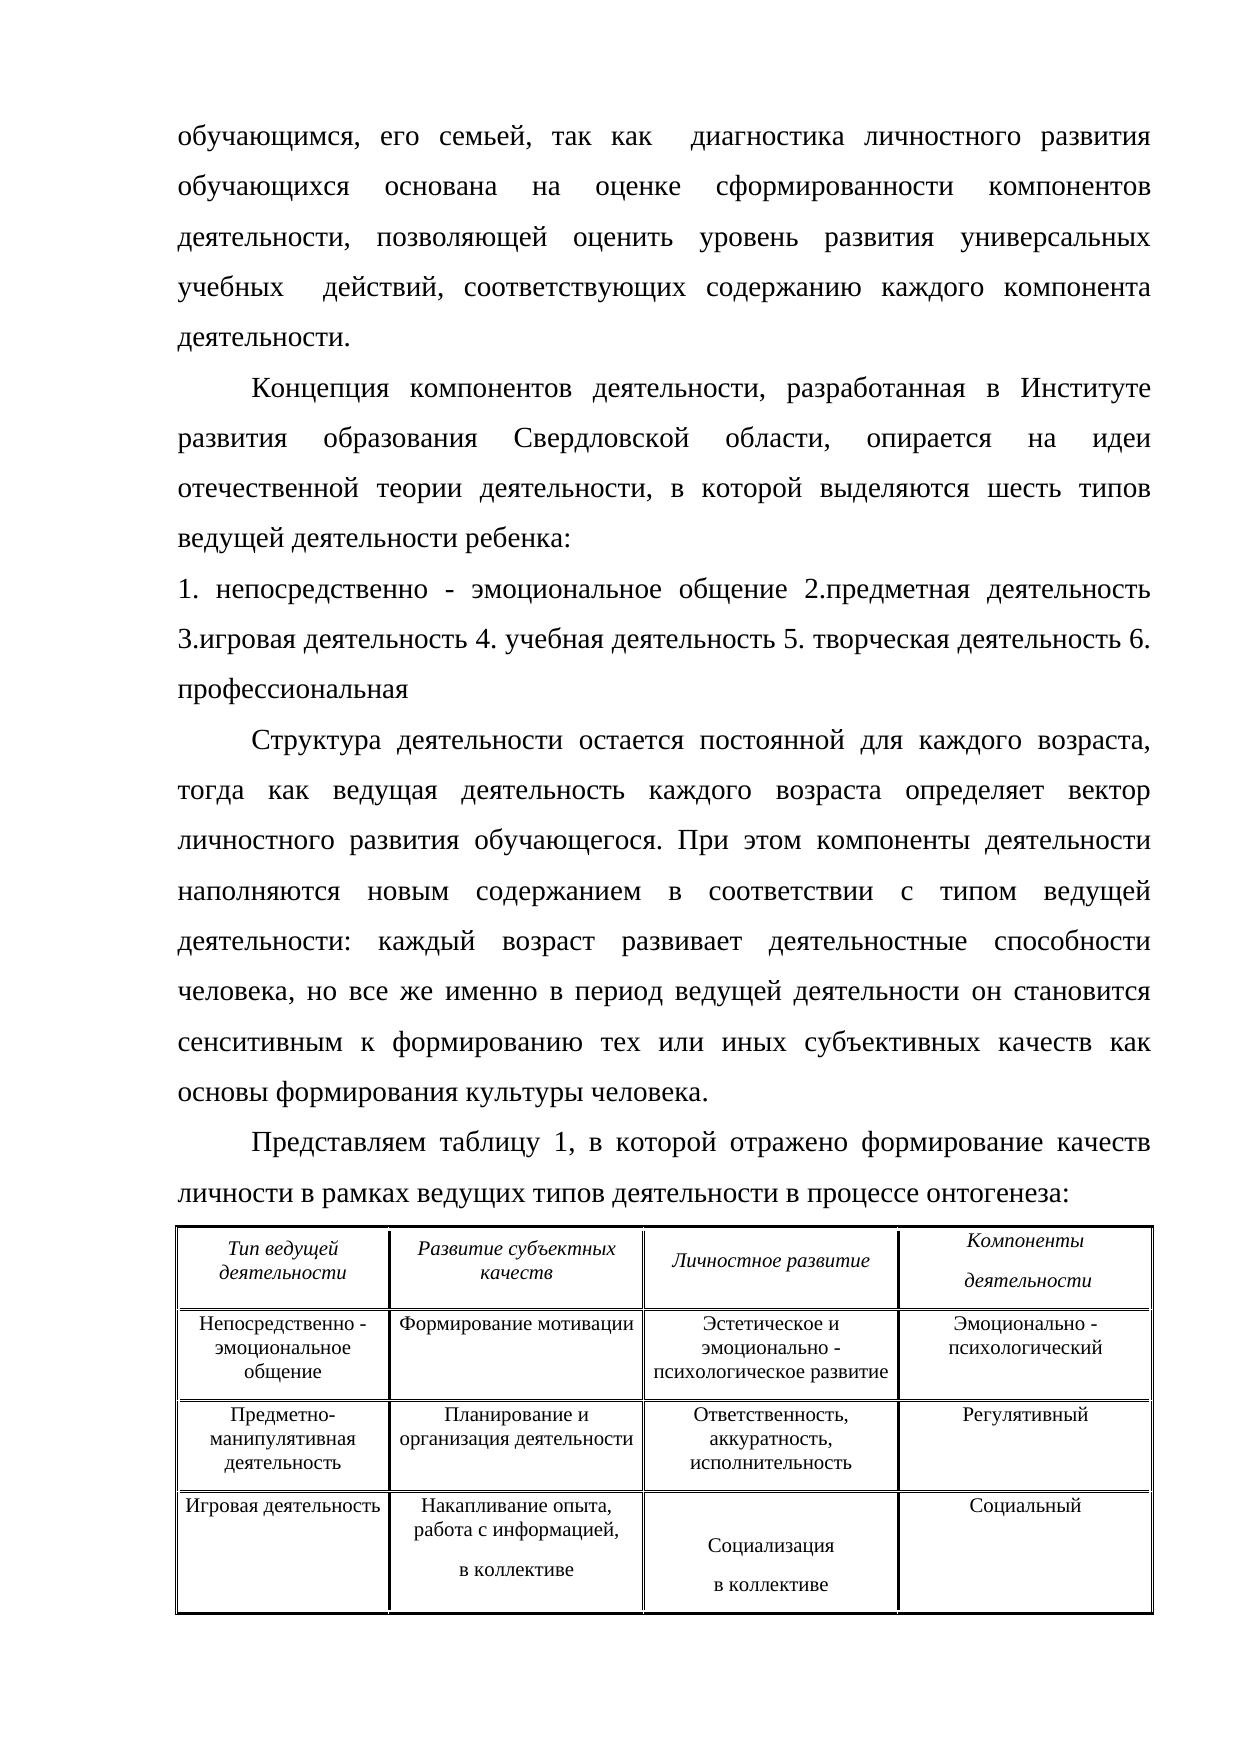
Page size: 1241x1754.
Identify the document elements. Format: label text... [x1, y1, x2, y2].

table_cell Непосредственно - эмоциональное общение [176, 1308, 389, 1399]
table_cell Формирование мотивации [391, 1311, 642, 1399]
text 1. непосредственно - эмоциональное общение 2.предметная деятельность 3.игровая деятельность 4. учебная деятельность 5. творческая деятельность 6. профессиональная [177, 571, 1152, 705]
table_header Развитие субъектных качеств [389, 1228, 644, 1308]
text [177, 118, 1152, 353]
text Структура деятельности остается постоянной для каждого возраста, тогда как ведущая деятельность каждого возраста определяет вектор личностного развития обучающегося. При этом компоненты деятельности наполняются новым содержанием в соответствии с типом ведущей деятельности: каждый возраст развивает деятельностные способности человека, но все же именно в период ведущей деятельности он становится сенситивным к формированию тех или иных субъективных качеств как основы формирования культуры человека. [177, 722, 1152, 1108]
table_cell Планирование и организация деятельности [391, 1402, 642, 1490]
table_cell Эмоционально - психологический [898, 1308, 1152, 1399]
table_cell Игровая деятельность [176, 1490, 389, 1612]
table_header Личностное развитие [644, 1227, 898, 1308]
table_cell Эстетическое и эмоционально - психологическое развитие [645, 1311, 897, 1399]
table_cell Предметно-манипулятивная деятельность [176, 1399, 389, 1490]
text Представляем таблицу 1, в которой отражено формирование качеств личности в рамках ведущих типов деятельности в процессе онтогенеза: [177, 1124, 1152, 1208]
table_header Компоненты деятельности [898, 1228, 1151, 1308]
table_cell Ответственность, аккуратность, исполнительность [645, 1402, 897, 1490]
text Концепция компонентов деятельности, разработанная в Институте развития образования Свердловской области, опирается на идеи отечественной теории деятельности, в которой выделяются шесть типов ведущей деятельности ребенка: [177, 370, 1152, 554]
table_cell Социальный [898, 1490, 1152, 1612]
table_cell Накапливание опыта, работа с информацией, в коллективе [389, 1493, 644, 1612]
table_header Тип ведущей деятельности [178, 1227, 389, 1308]
table_cell Регулятивный [898, 1399, 1152, 1490]
table_cell Социализация в коллективе [644, 1493, 898, 1612]
